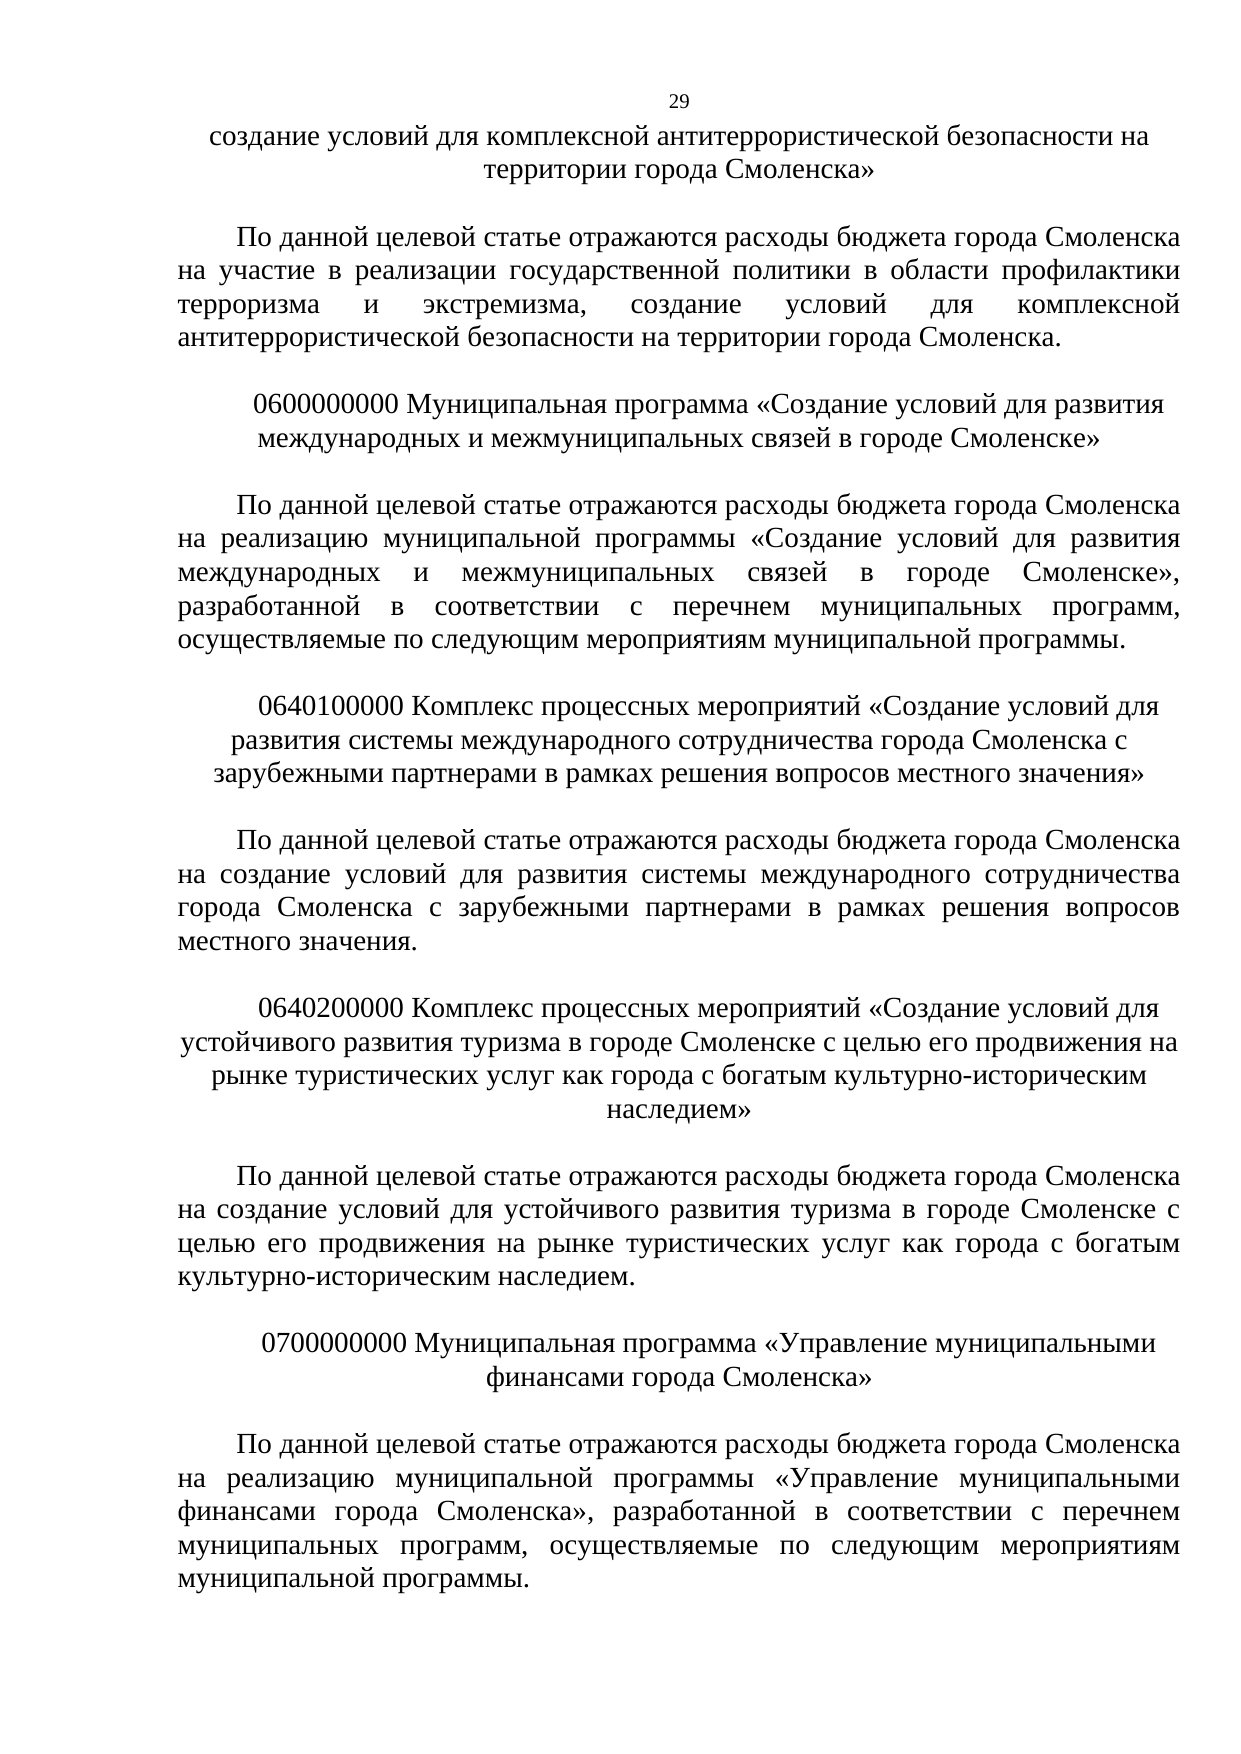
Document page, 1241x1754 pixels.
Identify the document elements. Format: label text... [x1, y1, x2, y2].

text По данной целевой статье отражаются расходы бюджета города Смоленска на реализацию муниципальной программы «Управление муниципальными финансами города Смоленска», разработанной в соответствии с перечнем муниципальных программ, осуществляемые по следующим мероприятиям муниципальной программы. [177, 1426, 1181, 1594]
text По данной целевой статье отражаются расходы бюджета города Смоленска на создание условий для устойчивого развития туризма в городе Смоленске с целью его продвижения на рынке туристических услуг как города с богатым культурно-историческим наследием. [177, 1158, 1181, 1292]
text По данной целевой статье отражаются расходы бюджета города Смоленска на создание условий для развития системы международного сотрудничества города Смоленска с зарубежными партнерами в рамках решения вопросов местного значения. [177, 822, 1181, 957]
text 0640100000 Комплекс процессных мероприятий «Создание условий для развития системы международного сотрудничества города Смоленска с зарубежными партнерами в рамках решения вопросов местного значения» [177, 688, 1181, 789]
text По данной целевой статье отражаются расходы бюджета города Смоленска на участие в реализации государственной политики в области профилактики терроризма и экстремизма, создание условий для комплексной антитеррористической безопасности на территории города Смоленска. [177, 219, 1181, 353]
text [177, 118, 1181, 185]
text По данной целевой статье отражаются расходы бюджета города Смоленска на реализацию муниципальной программы «Создание условий для развития международных и межмуниципальных связей в городе Смоленске», разработанной в соответствии с перечнем муниципальных программ, осуществляемые по следующим мероприятиям муниципальной программы. [177, 487, 1181, 655]
text 0700000000 Муниципальная программа «Управление муниципальными финансами города Смоленска» [177, 1326, 1181, 1393]
text 0640200000 Комплекс процессных мероприятий «Создание условий для устойчивого развития туризма в городе Смоленске с целью его продвижения на рынке туристических услуг как города с богатым культурно-историческим наследием» [177, 990, 1181, 1124]
text 0600000000 Муниципальная программа «Создание условий для развития международных и межмуниципальных связей в городе Смоленске» [177, 386, 1181, 453]
